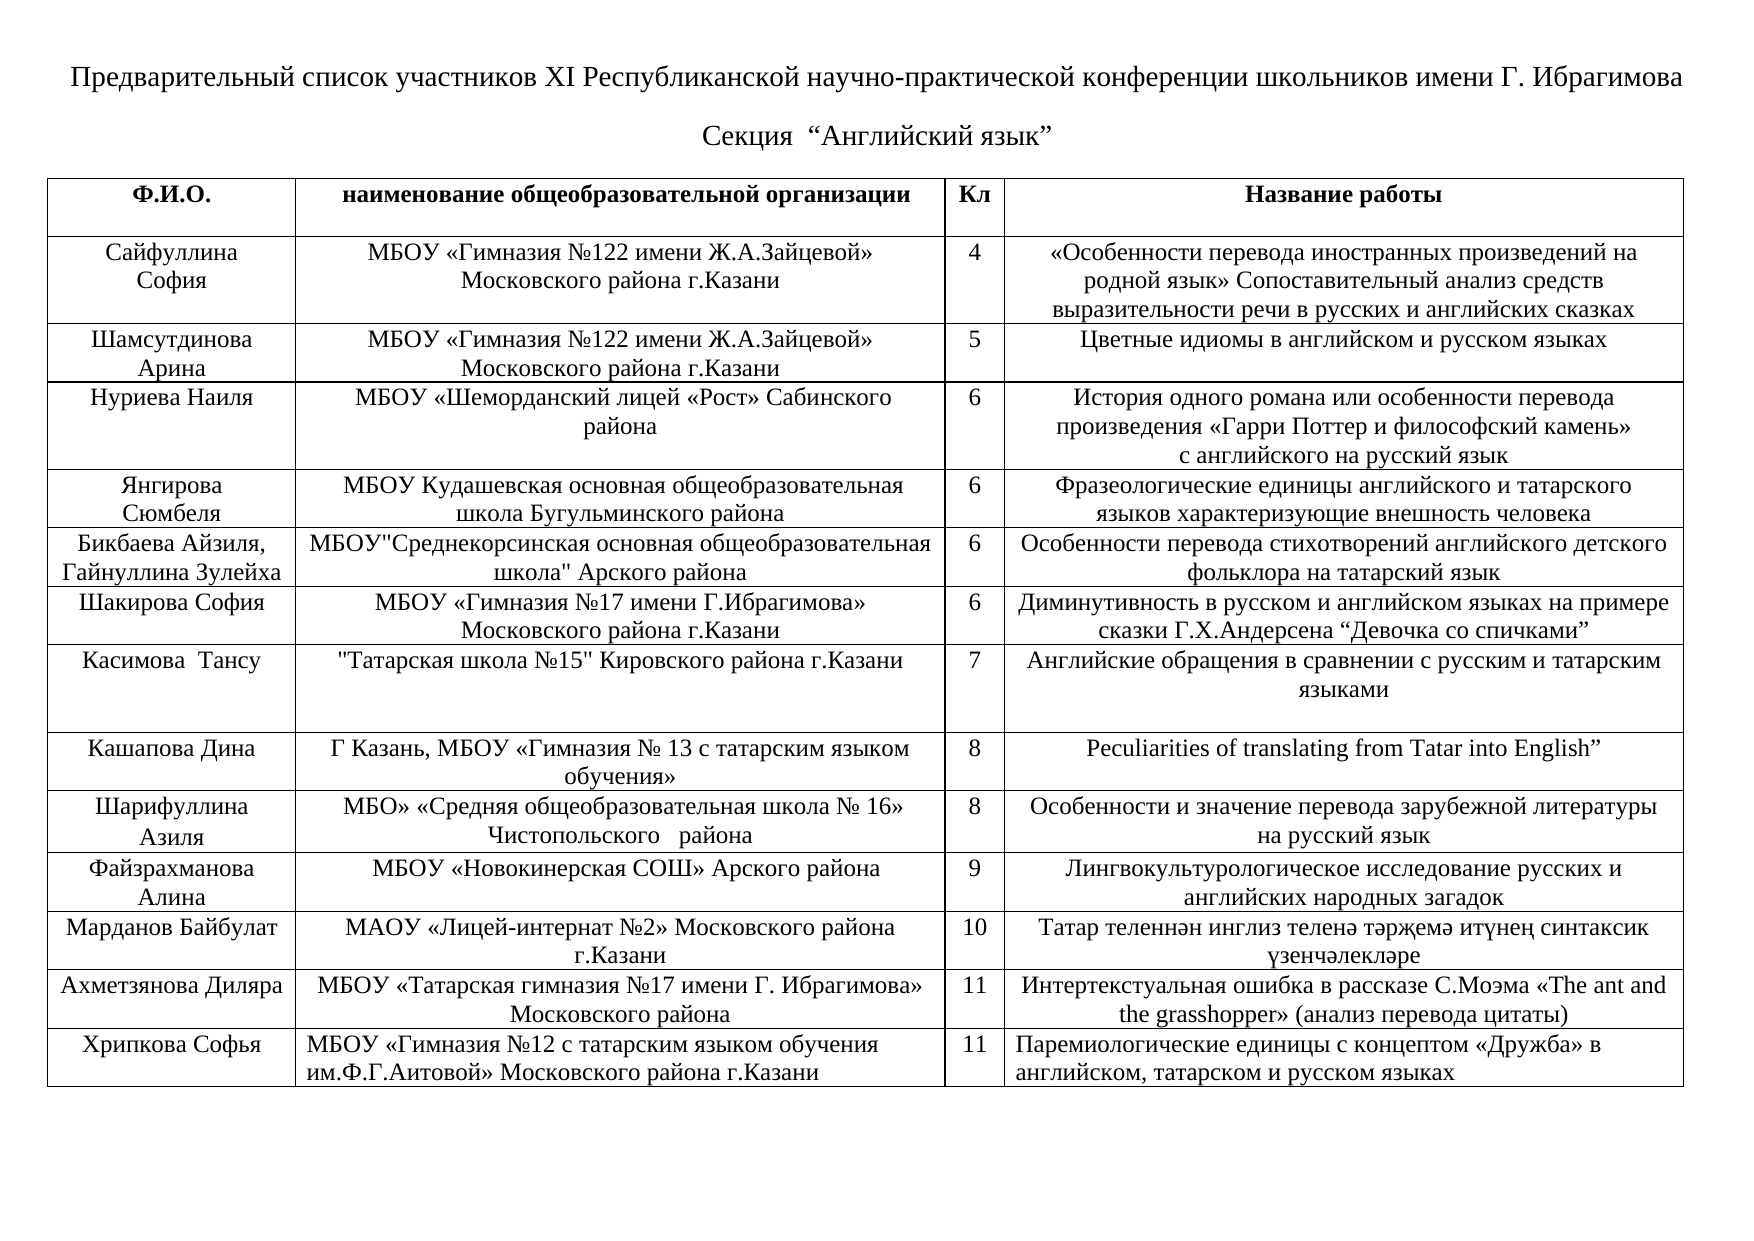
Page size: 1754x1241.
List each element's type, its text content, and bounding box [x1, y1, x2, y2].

table_cell 11 [946, 1029, 1004, 1086]
table_cell Шакирова София [48, 587, 295, 644]
table_cell 6 [946, 587, 1004, 644]
table_cell Лингвокультурологическое исследование русских и английских народных загадок [1005, 853, 1683, 911]
table_cell 8 [946, 733, 1004, 790]
table_cell МБОУ «Гимназия №122 имени Ж.А.Зайцевой» Московского района г.Казани [296, 324, 944, 381]
table_cell Татар теленнән инглиз теленә тәрҗемә итүнең синтаксик үзенчәлекләре [1005, 912, 1683, 969]
table_cell 7 [946, 645, 1004, 732]
table_cell Диминутивность в русском и английском языках на примере сказки Г.Х.Андерсена “Девочка со спичками” [1005, 587, 1683, 644]
table_cell Особенности перевода стихотворений английского детского фольклора на татарский язык [1005, 528, 1683, 586]
table_header наименование общеобразовательной организации [296, 179, 944, 236]
text Секция “Английский язык” [59, 118, 1695, 152]
table_cell 5 [946, 324, 1004, 381]
table_header Кл [946, 179, 1004, 236]
table_cell МБОУ «Татарская гимназия №17 имени Г. Ибрагимова» Московского района [296, 970, 944, 1028]
table_cell Английские обращения в сравнении с русским и татарским языками [1005, 645, 1683, 732]
table_cell МБОУ «Новокинерская СОШ» Арского района [296, 853, 944, 911]
table_cell Касимова Тансу [48, 645, 295, 732]
table_cell МБОУ «Шеморданский лицей «Рост» Сабинского района [296, 383, 944, 469]
table_cell МБОУ «Гимназия №17 имени Г.Ибрагимова» Московского района г.Казани [296, 587, 944, 644]
table_cell 8 [946, 791, 1004, 852]
table_cell МБОУ «Гимназия №12 с татарским языком обучения им.Ф.Г.Аитовой» Московского района г.Казани [296, 1029, 944, 1086]
table_cell Г Казань, МБОУ «Гимназия № 13 с татарским языком обучения» [296, 733, 944, 790]
table_cell Марданов Байбулат [48, 912, 295, 969]
table_cell Интертекстуальная ошибка в рассказе С.Моэма «The ant and the grasshopper» (анализ перевода цитаты) [1005, 970, 1683, 1028]
table_cell Шарифуллина Азиля [48, 791, 295, 852]
table_cell Кашапова Дина [48, 733, 295, 790]
table_cell Особенности и значение перевода зарубежной литературы на русский язык [1005, 791, 1683, 852]
table_cell МБОУ Кудашевская основная общеобразовательная школа Бугульминского района [296, 470, 944, 527]
table_cell Нуриева Наиля [48, 383, 295, 469]
table_cell 9 [946, 853, 1004, 911]
table_cell 6 [946, 383, 1004, 469]
table_cell 11 [946, 970, 1004, 1028]
table_cell Сайфуллина София [48, 237, 295, 323]
table_cell Янгирова Сюмбеля [48, 470, 295, 527]
table_cell «Особенности перевода иностранных произведений на родной язык» Сопоставительный анализ средств выразительности речи в русских и английских сказках [1005, 237, 1683, 323]
table_cell МБО» «Средняя общеобразовательная школа № 16» Чистопольского района [296, 791, 944, 852]
table_cell Файзрахманова Алина [48, 853, 295, 911]
table_cell МБОУ"Среднекорсинская основная общеобразовательная школа" Арского района [296, 528, 944, 586]
table_cell Фразеологические единицы английского и татарского языков характеризующие внешность человека [1005, 470, 1683, 527]
table_cell "Татарская школа №15" Кировского района г.Казани [296, 645, 944, 732]
table_cell 6 [946, 528, 1004, 586]
table_header Название работы [1005, 179, 1683, 236]
table_cell Хрипкова Софья [48, 1029, 295, 1086]
table_cell 6 [946, 470, 1004, 527]
table_header Ф.И.О. [48, 179, 295, 236]
table_cell Цветные идиомы в английском и русском языках [1005, 324, 1683, 381]
table_cell МБОУ «Гимназия №122 имени Ж.А.Зайцевой» Московского района г.Казани [296, 237, 944, 323]
table_cell Паремиологические единицы с концептом «Дружба» в английском, татарском и русском языках [1005, 1029, 1683, 1086]
table_cell Peculiarities of translating from Tatar into English” [1005, 733, 1683, 790]
table_cell Бикбаева Айзиля, Гайнуллина Зулейха [48, 528, 295, 586]
table_cell МАОУ «Лицей-интернат №2» Московского района г.Казани [296, 912, 944, 969]
table_cell История одного романа или особенности перевода произведения «Гарри Поттер и философский камень» с английского на русский язык [1005, 383, 1683, 469]
text Предварительный список участников XI Республиканской научно-практической конференции школьников имени Г. Ибрагимова [59, 59, 1695, 93]
table_cell Ахметзянова Диляра [48, 970, 295, 1028]
table_cell 4 [946, 237, 1004, 323]
table_cell 10 [946, 912, 1004, 969]
table_cell Шамсутдинова Арина [48, 324, 295, 381]
